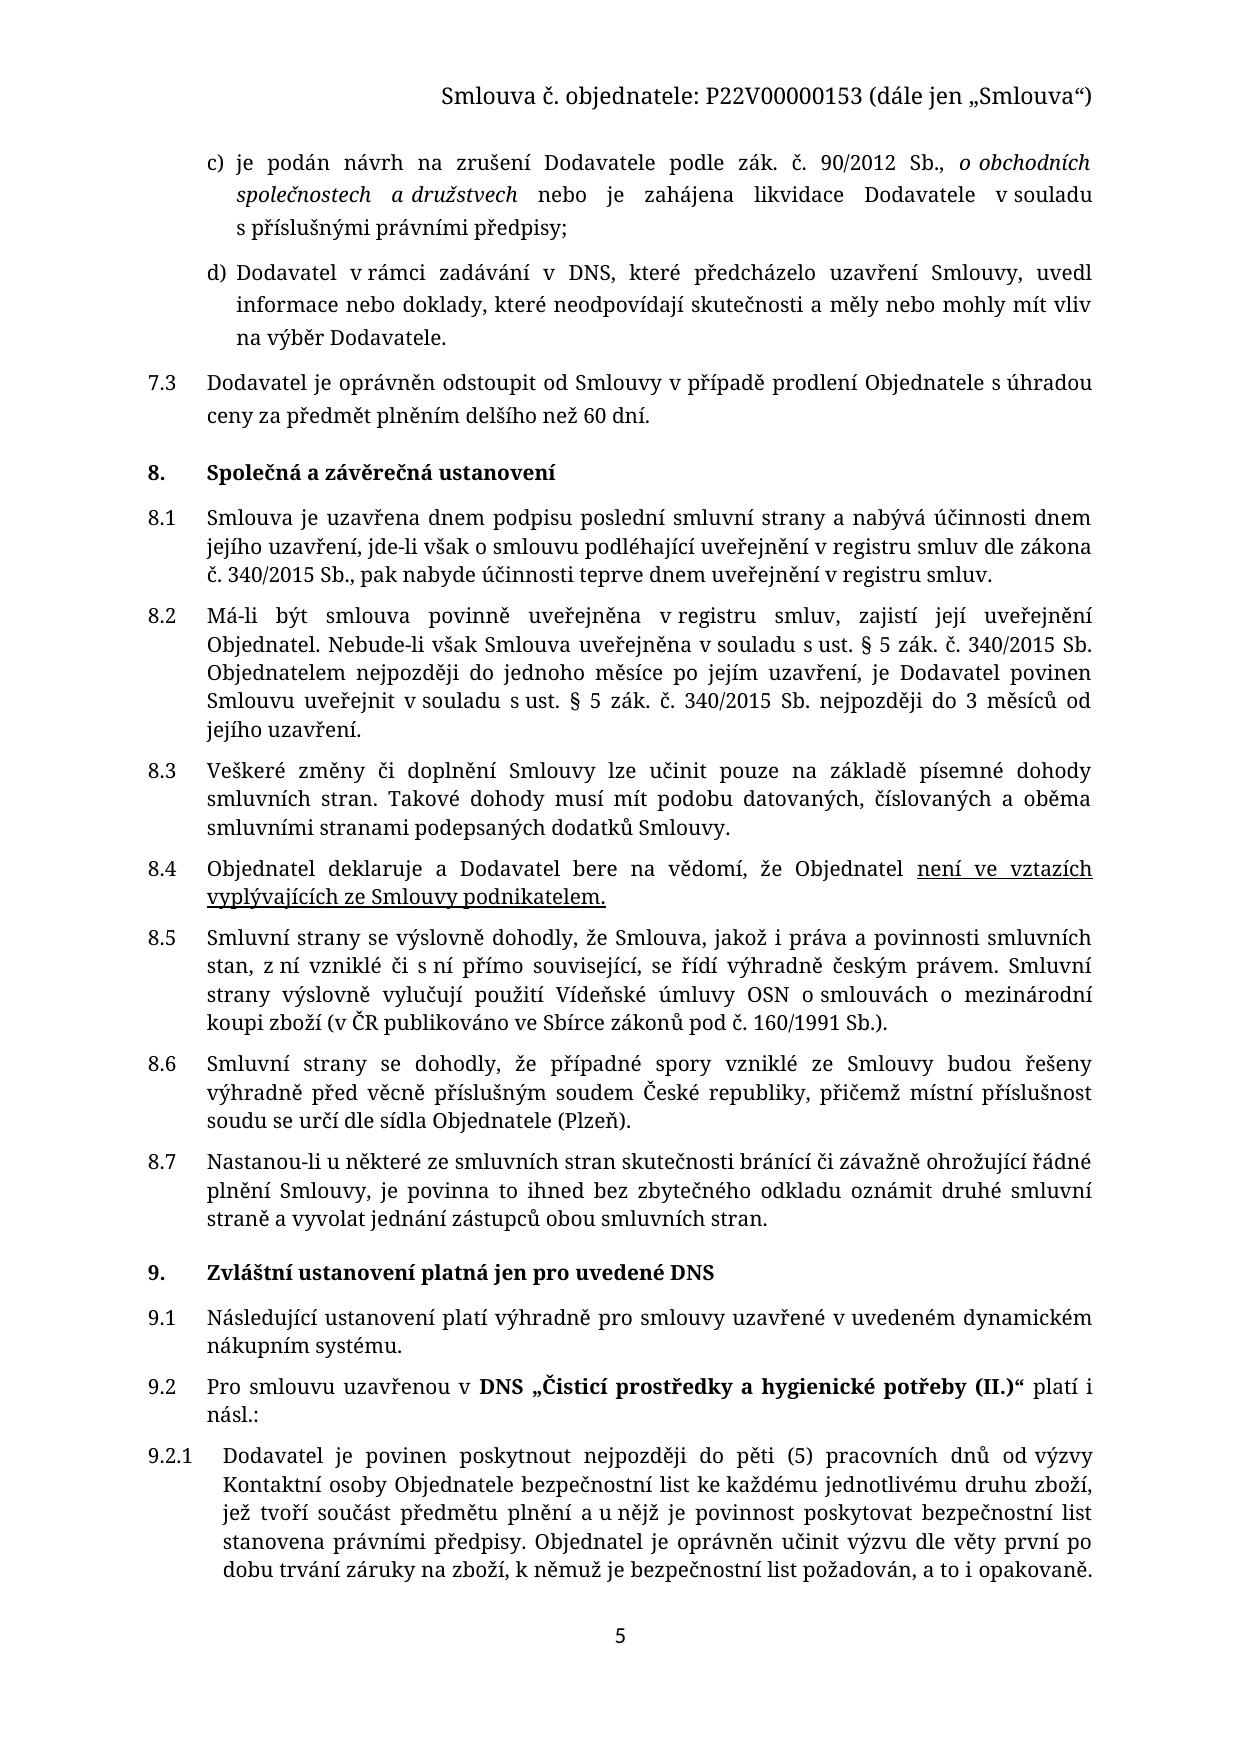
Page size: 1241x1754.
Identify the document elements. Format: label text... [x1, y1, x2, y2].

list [148, 1441, 1093, 1584]
list je podán návrh na zrušení Dodavatele podle zák. č. 90/2012 Sb., o obchodních společnostech a družstvech nebo je zahájena likvidace Dodavatele v souladu s příslušnými právními předpisy; [207, 148, 1093, 241]
list Pro smlouvu uzavřenou v DNS „Čisticí prostředky a hygienické potřeby (II.)“ platí i násl.: [148, 1372, 1093, 1429]
list Smluvní strany se dohodly, že případné spory vzniklé ze Smlouvy budou řešeny výhradně před věcně příslušným soudem České republiky, přičemž místní příslušnost soudu se určí dle sídla Objednatele (Plzeň). [148, 1049, 1093, 1135]
list Má-li být smlouva povinně uveřejněna v registru smluv, zajistí její uveřejnění Objednatel. Nebude-li však Smlouva uveřejněna v souladu s ust. § 5 zák. č. 340/2015 Sb. Objednatelem nejpozději do jednoho měsíce po jejím uzavření, je Dodavatel povinen Smlouvu uveřejnit v souladu s ust. § 5 zák. č. 340/2015 Sb. nejpozději do 3 měsíců od jejího uzavření. [148, 601, 1093, 743]
list Dodavatel je oprávněn odstoupit od Smlouvy v případě prodlení Objednatele s úhradou ceny za předmět plněním delšího než 60 dní. [148, 368, 1093, 429]
list Nastanou-li u některé ze smluvních stran skutečnosti bránící či závažně ohrožující řádné plnění Smlouvy, je povinna to ihned bez zbytečného odkladu oznámit druhé smluvní straně a vyvolat jednání zástupců obou smluvních stran. [148, 1147, 1093, 1233]
list Společná a závěrečná ustanovení [148, 458, 1093, 487]
list Smlouva je uzavřena dnem podpisu poslední smluvní strany a nabývá účinnosti dnem jejího uzavření, jde-li však o smlouvu podléhající uveřejnění v registru smluv dle zákona č. 340/2015 Sb., pak nabyde účinnosti teprve dnem uveřejnění v registru smluv. [148, 503, 1093, 589]
list Veškeré změny či doplnění Smlouvy lze učinit pouze na základě písemné dohody smluvních stran. Takové dohody musí mít podobu datovaných, číslovaných a oběma smluvními stranami podepsaných dodatků Smlouvy. [148, 756, 1093, 841]
list Objednatel deklaruje a Dodavatel bere na vědomí, že Objednatel není ve vztazích vyplývajících ze Smlouvy podnikatelem. [148, 854, 1093, 911]
list Zvláštní ustanovení platná jen pro uvedené DNS [148, 1258, 1093, 1286]
list Smluvní strany se výslovně dohodly, že Smlouva, jakož i práva a povinnosti smluvních stan, z ní vzniklé či s ní přímo související, se řídí výhradně českým právem. Smluvní strany výslovně vylučují použití Vídeňské úmluvy OSN o smlouvách o mezinárodní koupi zboží (v ČR publikováno ve Sbírce zákonů pod č. 160/1991 Sb.). [148, 923, 1093, 1037]
list Dodavatel v rámci zadávání v DNS, které předcházelo uzavření Smlouvy, uvedl informace nebo doklady, které neodpovídají skutečnosti a měly nebo mohly mít vliv na výběr Dodavatele. [207, 258, 1093, 352]
list Následující ustanovení platí výhradně pro smlouvy uzavřené v uvedeném dynamickém nákupním systému. [148, 1303, 1093, 1359]
